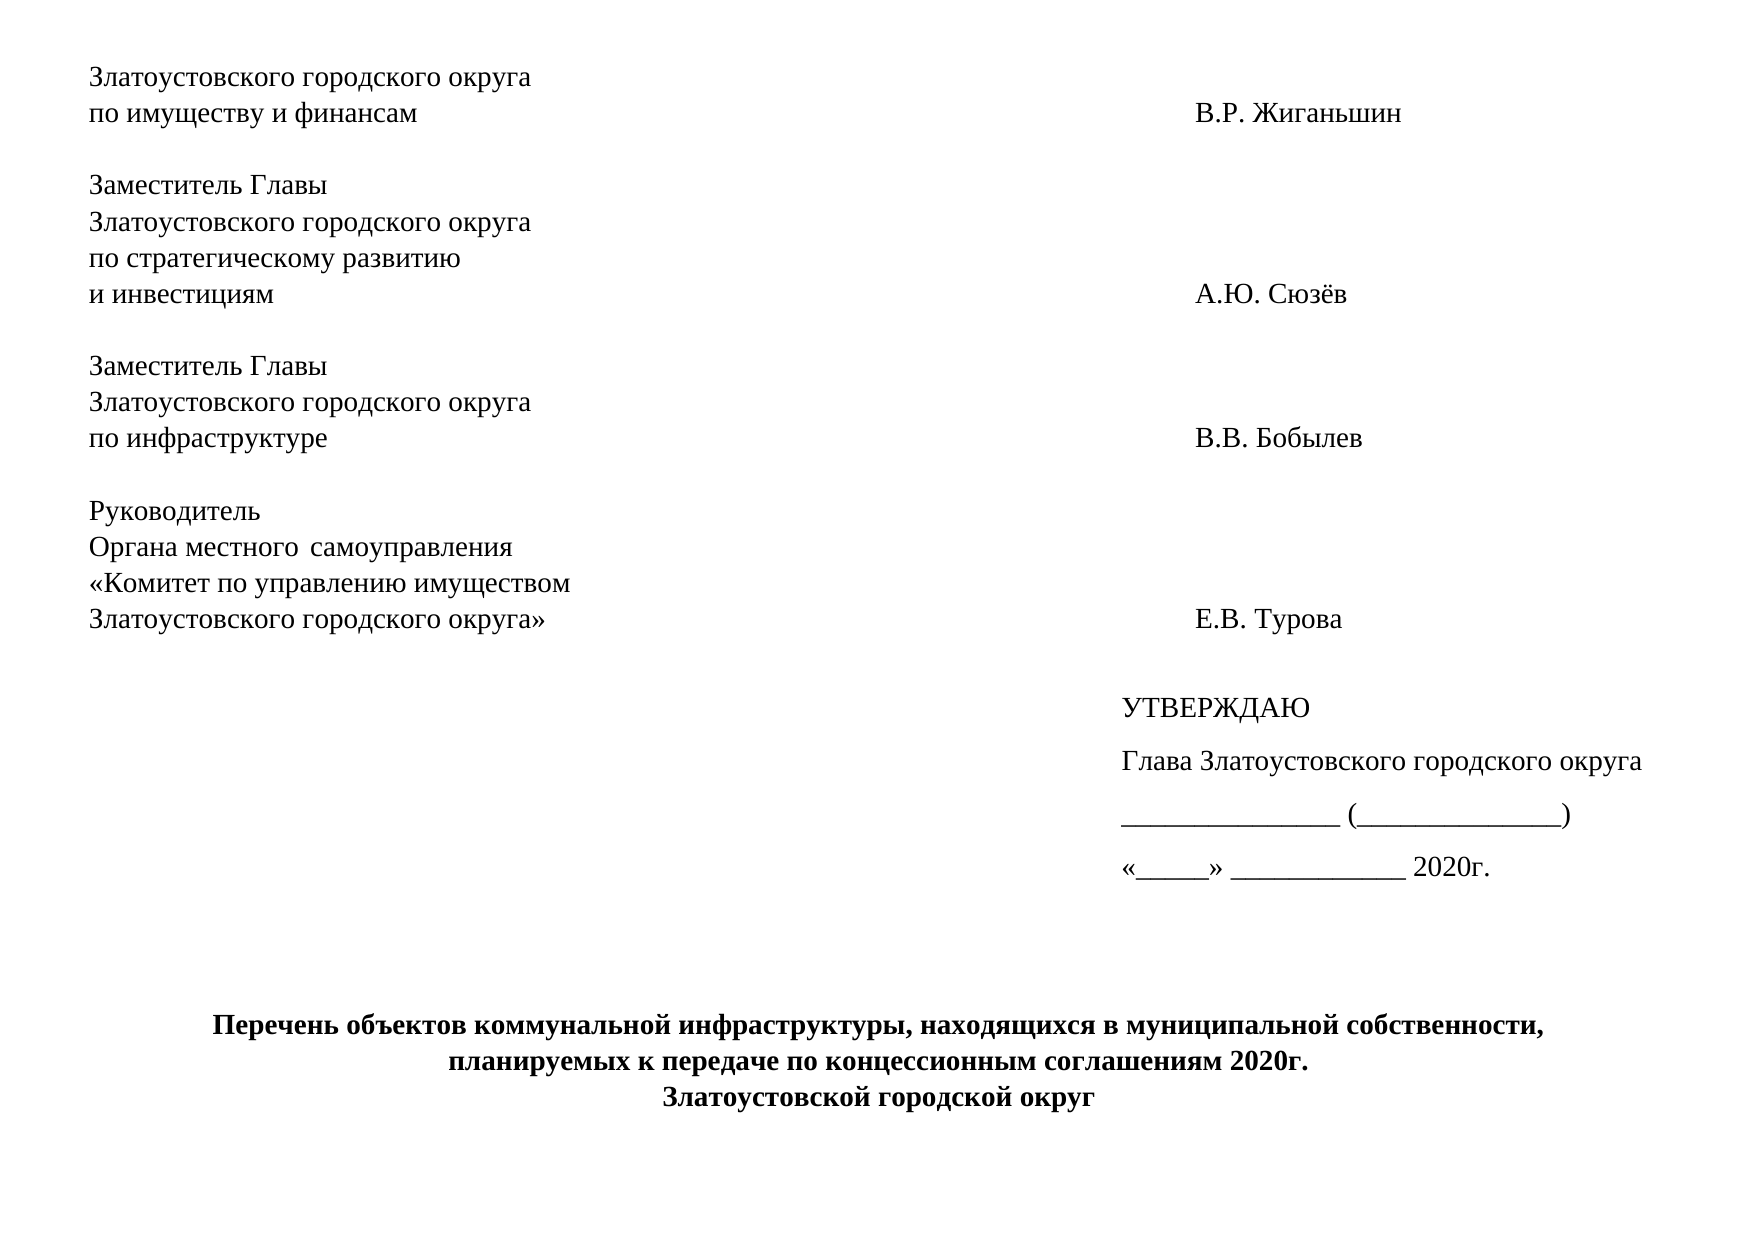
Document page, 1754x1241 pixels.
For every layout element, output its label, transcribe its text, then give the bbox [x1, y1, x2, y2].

text планируемых к передаче по концессионным соглашениям 2020г. [89, 1043, 1668, 1077]
text по имуществу и финансам В.Р. Жиганьшин [89, 95, 1668, 129]
text Руководитель [89, 493, 1668, 526]
text Глава Златоустовского городского округа [1121, 743, 1668, 777]
text УТВЕРЖДАЮ [1047, 690, 1668, 724]
text Заместитель Главы [89, 167, 1668, 201]
text Златоустовской городской округ [89, 1079, 1668, 1113]
text Златоустовского городского округа [89, 384, 1668, 418]
text по инфраструктуре В.В. Бобылев [89, 421, 1668, 454]
text по стратегическому развитию [89, 240, 1668, 273]
text Перечень объектов коммунальной инфраструктуры, находящихся в муниципальной собственности, [89, 1007, 1668, 1041]
text «Комитет по управлению имуществом [89, 565, 1668, 599]
text «_____» ____________ 2020г. [89, 849, 1668, 882]
text _______________ (______________) [89, 796, 1668, 829]
text и инвестициям А.Ю. Сюзёв [89, 276, 1668, 309]
text Заместитель Главы [89, 348, 1668, 382]
text Органа местного самоуправления [89, 529, 1668, 562]
text Златоустовского городского округа» Е.В. Турова [89, 601, 1668, 635]
text Златоустовского городского округа [89, 59, 1668, 93]
text Златоустовского городского округа [89, 204, 1668, 237]
